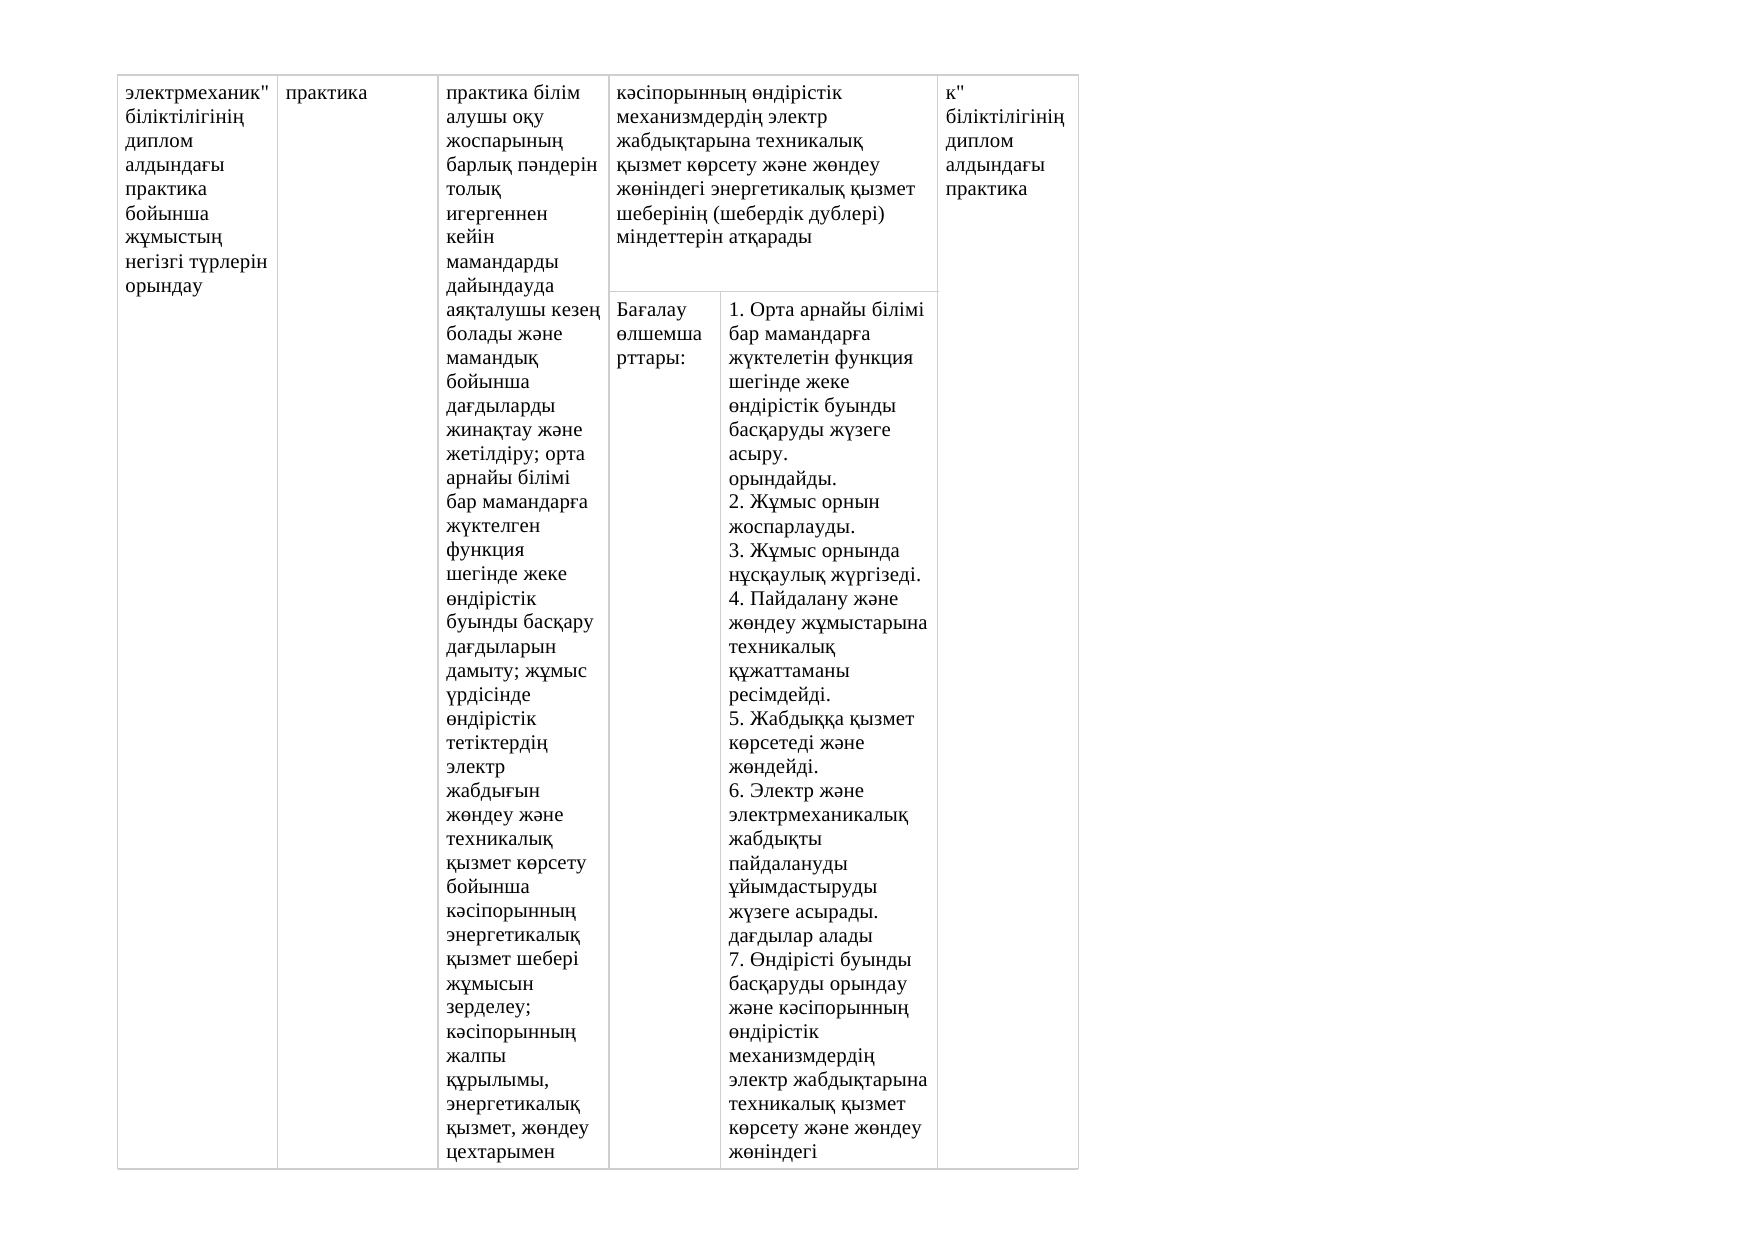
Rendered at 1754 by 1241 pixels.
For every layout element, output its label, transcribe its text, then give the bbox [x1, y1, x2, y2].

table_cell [721, 292, 937, 1168]
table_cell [118, 76, 277, 1168]
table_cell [610, 76, 937, 291]
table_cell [278, 76, 437, 1168]
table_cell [610, 292, 720, 1168]
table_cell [938, 76, 1078, 1168]
